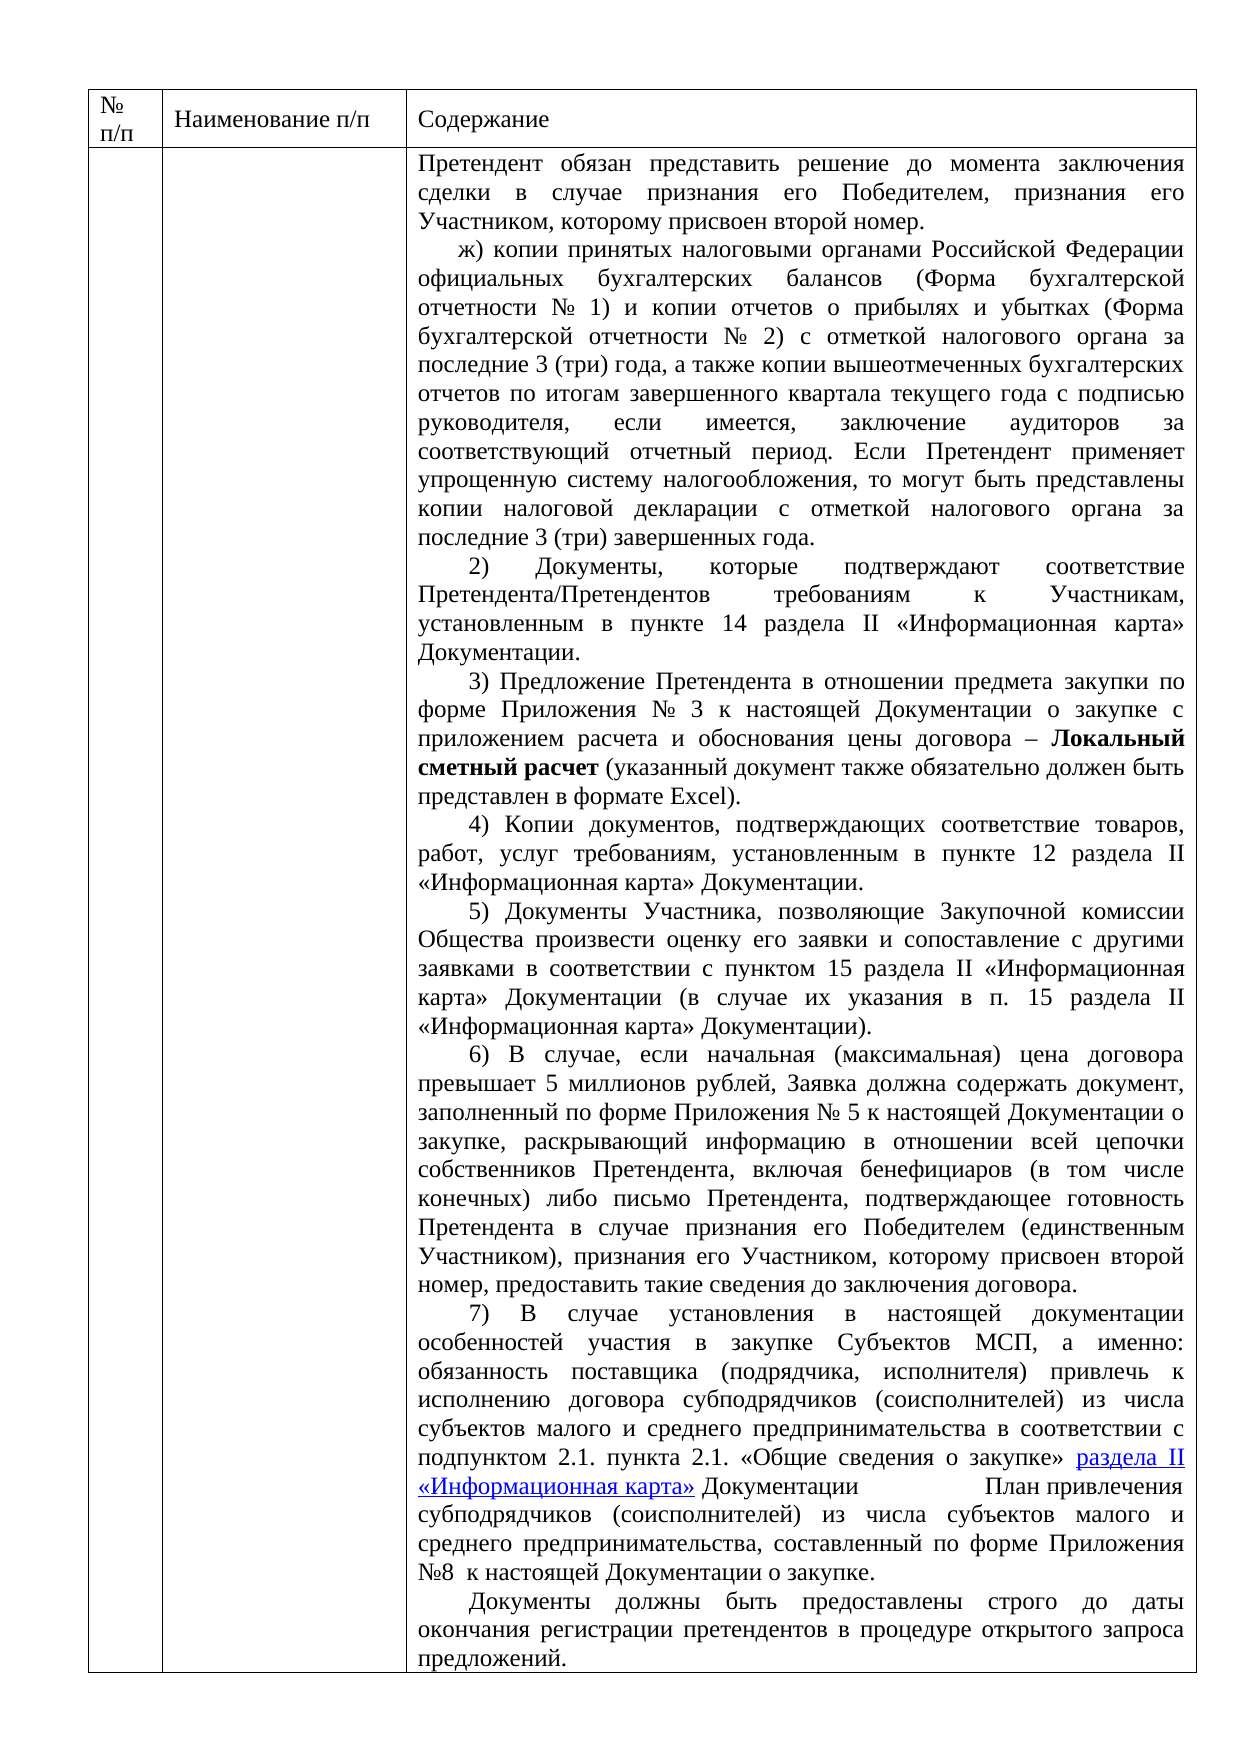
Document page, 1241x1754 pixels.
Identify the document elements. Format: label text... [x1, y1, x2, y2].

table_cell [407, 148, 1196, 1672]
table_cell [89, 148, 162, 1672]
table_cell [163, 148, 406, 1672]
table_header № п/п [89, 90, 162, 147]
table_header Наименование п/п [163, 90, 406, 147]
table_header Содержание [407, 90, 1196, 147]
